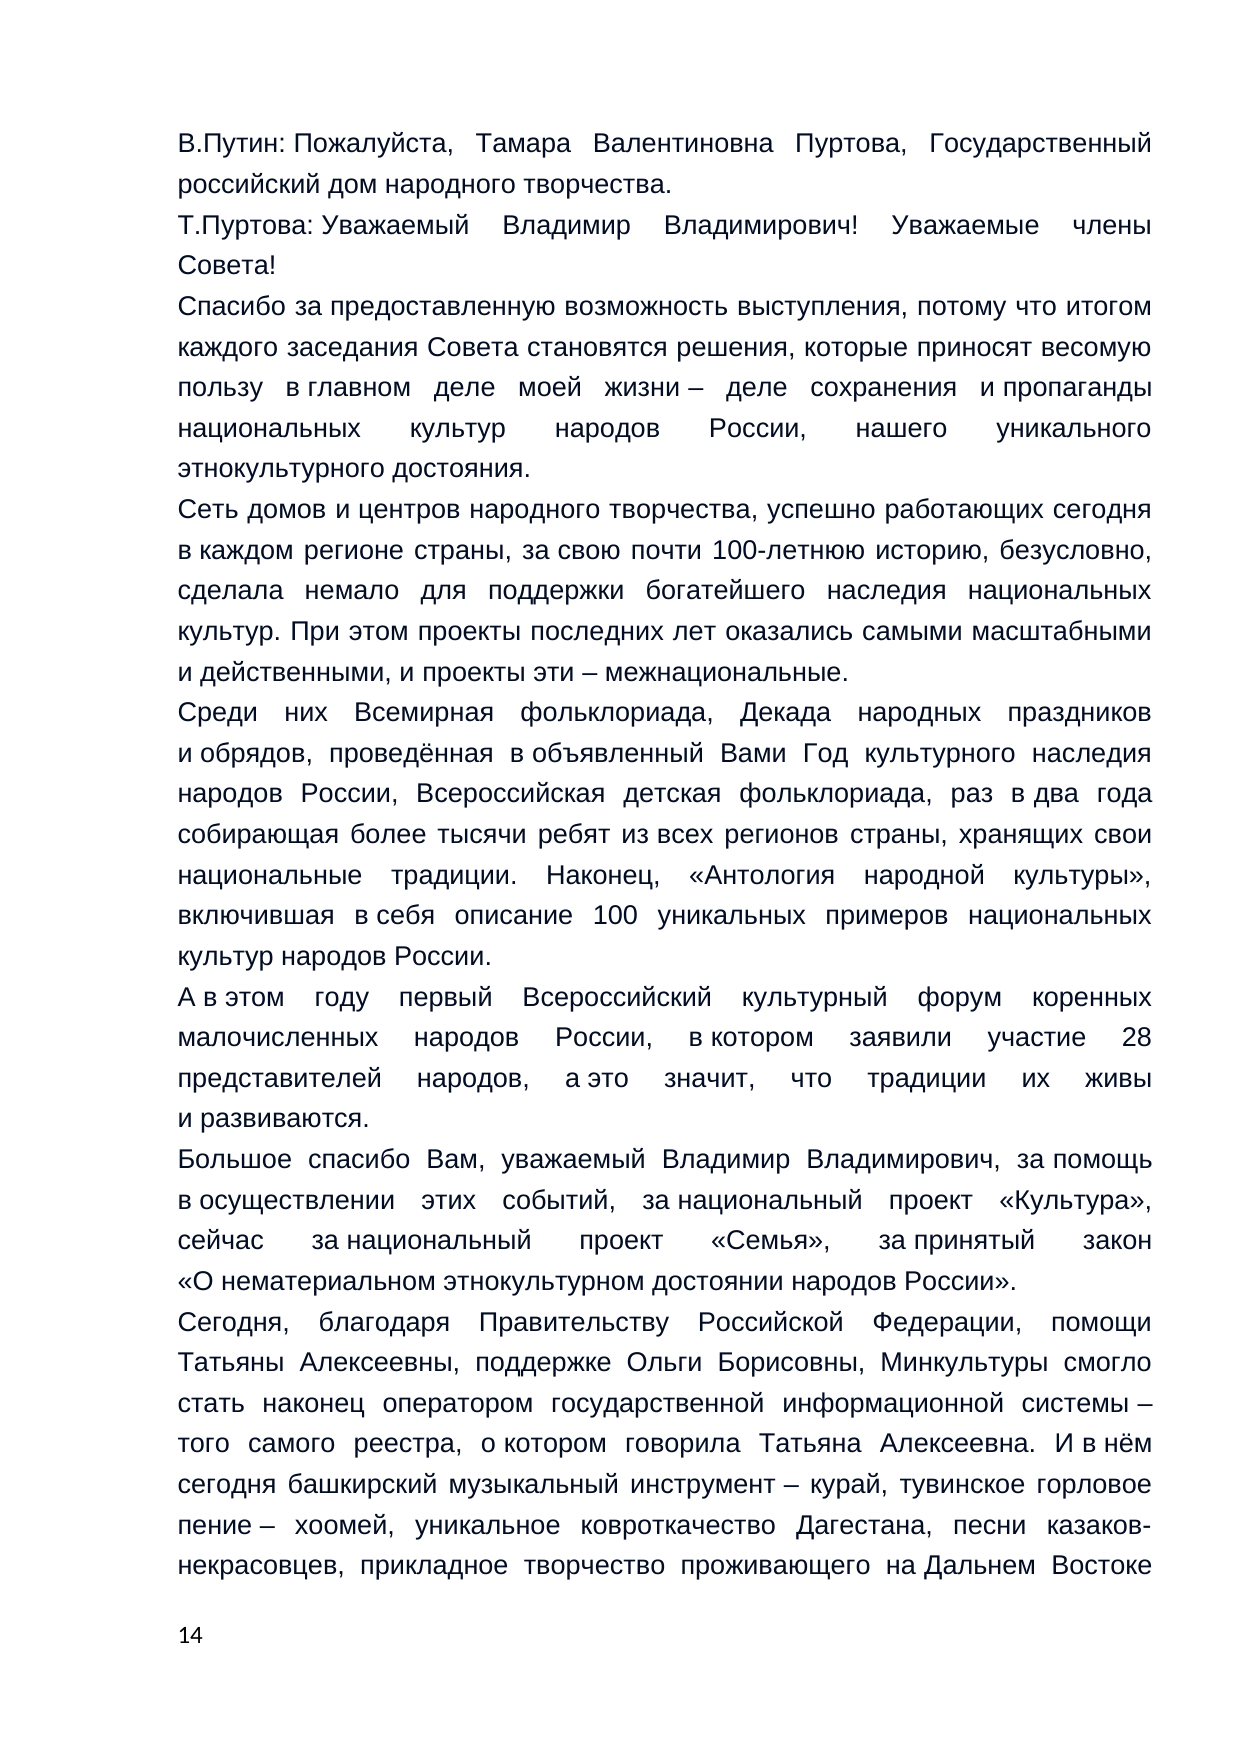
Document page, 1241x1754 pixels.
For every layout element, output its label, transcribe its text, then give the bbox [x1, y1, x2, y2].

text Сеть домов и центров народного творчества, успешно работающих сегодня в каждом регионе страны, за свою почти 100-летнюю историю, безусловно, сделала немало для поддержки богатейшего наследия национальных культур. При этом проекты последних лет оказались самыми масштабными и действенными, и проекты эти – межнациональные. [177, 484, 1152, 687]
text А в этом году первый Всероссийский культурный форум коренных малочисленных народов России, в котором заявили участие 28 представителей народов, а это значит, что традиции их живы и развиваются. [177, 971, 1152, 1134]
text Т.Пуртова: Уважаемый Владимир Владимирович! Уважаемые члены Совета! [177, 199, 1152, 281]
text Среди них Всемирная фольклориада, Декада народных праздников и обрядов, проведённая в объявленный Вами Год культурного наследия народов России, Всероссийская детская фольклориада, раз в два года собирающая более тысячи ребят из всех регионов страны, хранящих свои национальные традиции. Наконец, «Антология народной культуры», включившая в себя описание 100 уникальных примеров национальных культур народов России. [177, 687, 1152, 971]
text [177, 1296, 1152, 1581]
text Большое спасибо Вам, уважаемый Владимир Владимирович, за помощь в осуществлении этих событий, за национальный проект «Культура», сейчас за национальный проект «Семья», за принятый закон «О нематериальном этнокультурном достоянии народов России». [177, 1134, 1152, 1296]
text В.Путин: Пожалуйста, Тамара Валентиновна Пуртова, Государственный российский дом народного творчества. [177, 118, 1152, 199]
text Спасибо за предоставленную возможность выступления, потому что итогом каждого заседания Совета становятся решения, которые приносят весомую пользу в главном деле моей жизни – деле сохранения и пропаганды национальных культур народов России, нашего уникального этнокультурного достояния. [177, 281, 1152, 484]
